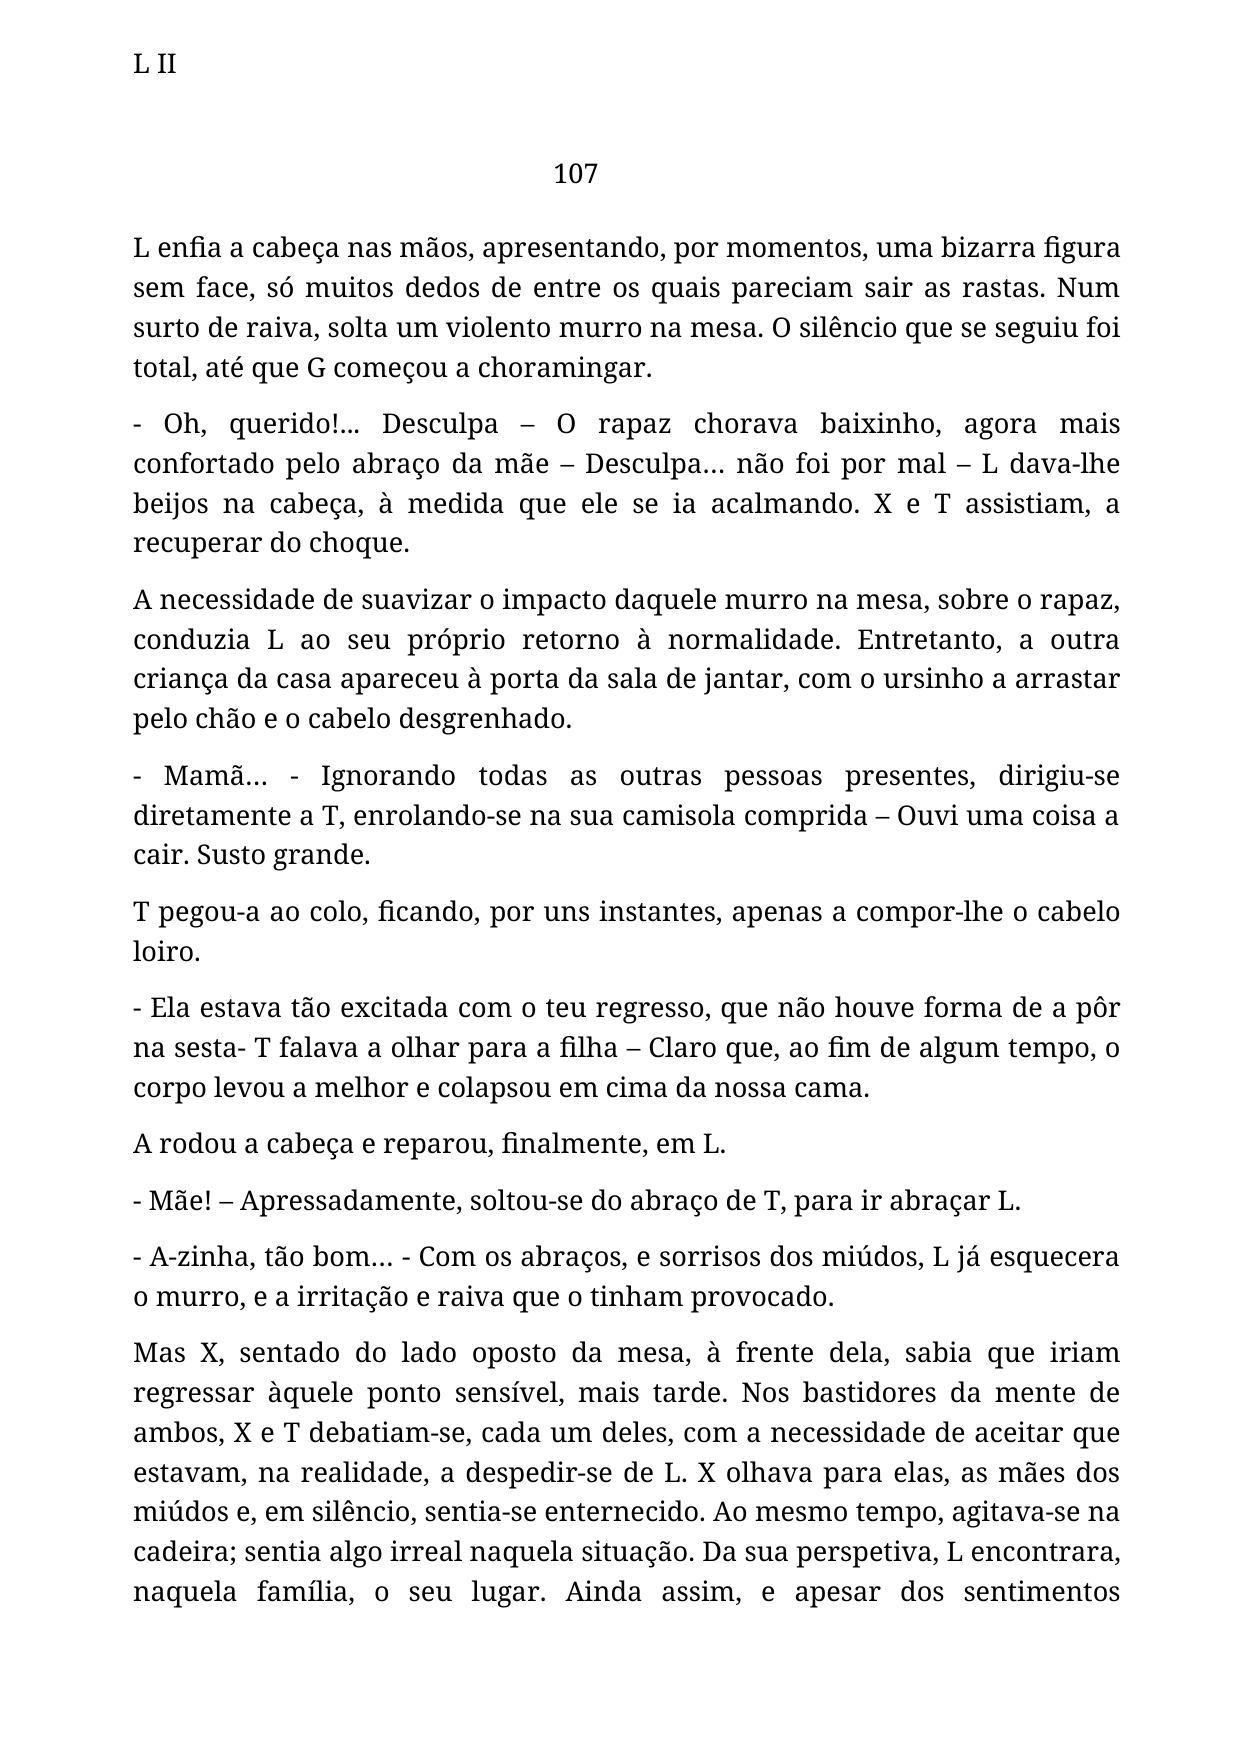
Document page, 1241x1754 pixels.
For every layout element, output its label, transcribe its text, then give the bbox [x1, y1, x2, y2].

text - A-zinha, tão bom… - Com os abraços, e sorrisos dos miúdos, L já esquecera o murro, e a irritação e raiva que o tinham provocado. [133, 1237, 1122, 1314]
text - Mãe! – Apressadamente, soltou-se do abraço de T, para ir abraçar L. [133, 1181, 1122, 1218]
text - Oh, querido!... Desculpa – O rapaz chorava baixinho, agora mais confortado pelo abraço da mãe – Desculpa… não foi por mal – L dava-lhe beijos na cabeça, à medida que ele se ia acalmando. X e T assistiam, a recuperar do choque. [133, 404, 1122, 561]
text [133, 1334, 1122, 1609]
text A necessidade de suavizar o impacto daquele murro na mesa, sobre o rapaz, conduzia L ao seu próprio retorno à normalidade. Entretanto, a outra criança da casa apareceu à porta da sala de jantar, com o ursinho a arrastar pelo chão e o cabelo desgrenhado. [133, 580, 1122, 737]
text L enfia a cabeça nas mãos, apresentando, por momentos, uma bizarra figura sem face, só muitos dedos de entre os quais pareciam sair as rastas. Num surto de raiva, solta um violento murro na mesa. O silêncio que se seguiu foi total, até que G começou a choramingar. [133, 229, 1122, 385]
text - Mamã… - Ignorando todas as outras pessoas presentes, dirigiu-se diretamente a T, enrolando-se na sua camisola comprida – Ouvi uma coisa a cair. Susto grande. [133, 756, 1122, 873]
text - Ela estava tão excitada com o teu regresso, que não houve forma de a pôr na sesta- T falava a olhar para a filha – Claro que, ao fim de algum tempo, o corpo levou a melhor e colapsou em cima da nossa cama. [133, 988, 1122, 1105]
text A rodou a cabeça e reparou, finalmente, em L. [133, 1124, 1122, 1161]
text T pegou-a ao colo, ficando, por uns instantes, apenas a compor-lhe o cabelo loiro. [133, 892, 1122, 969]
